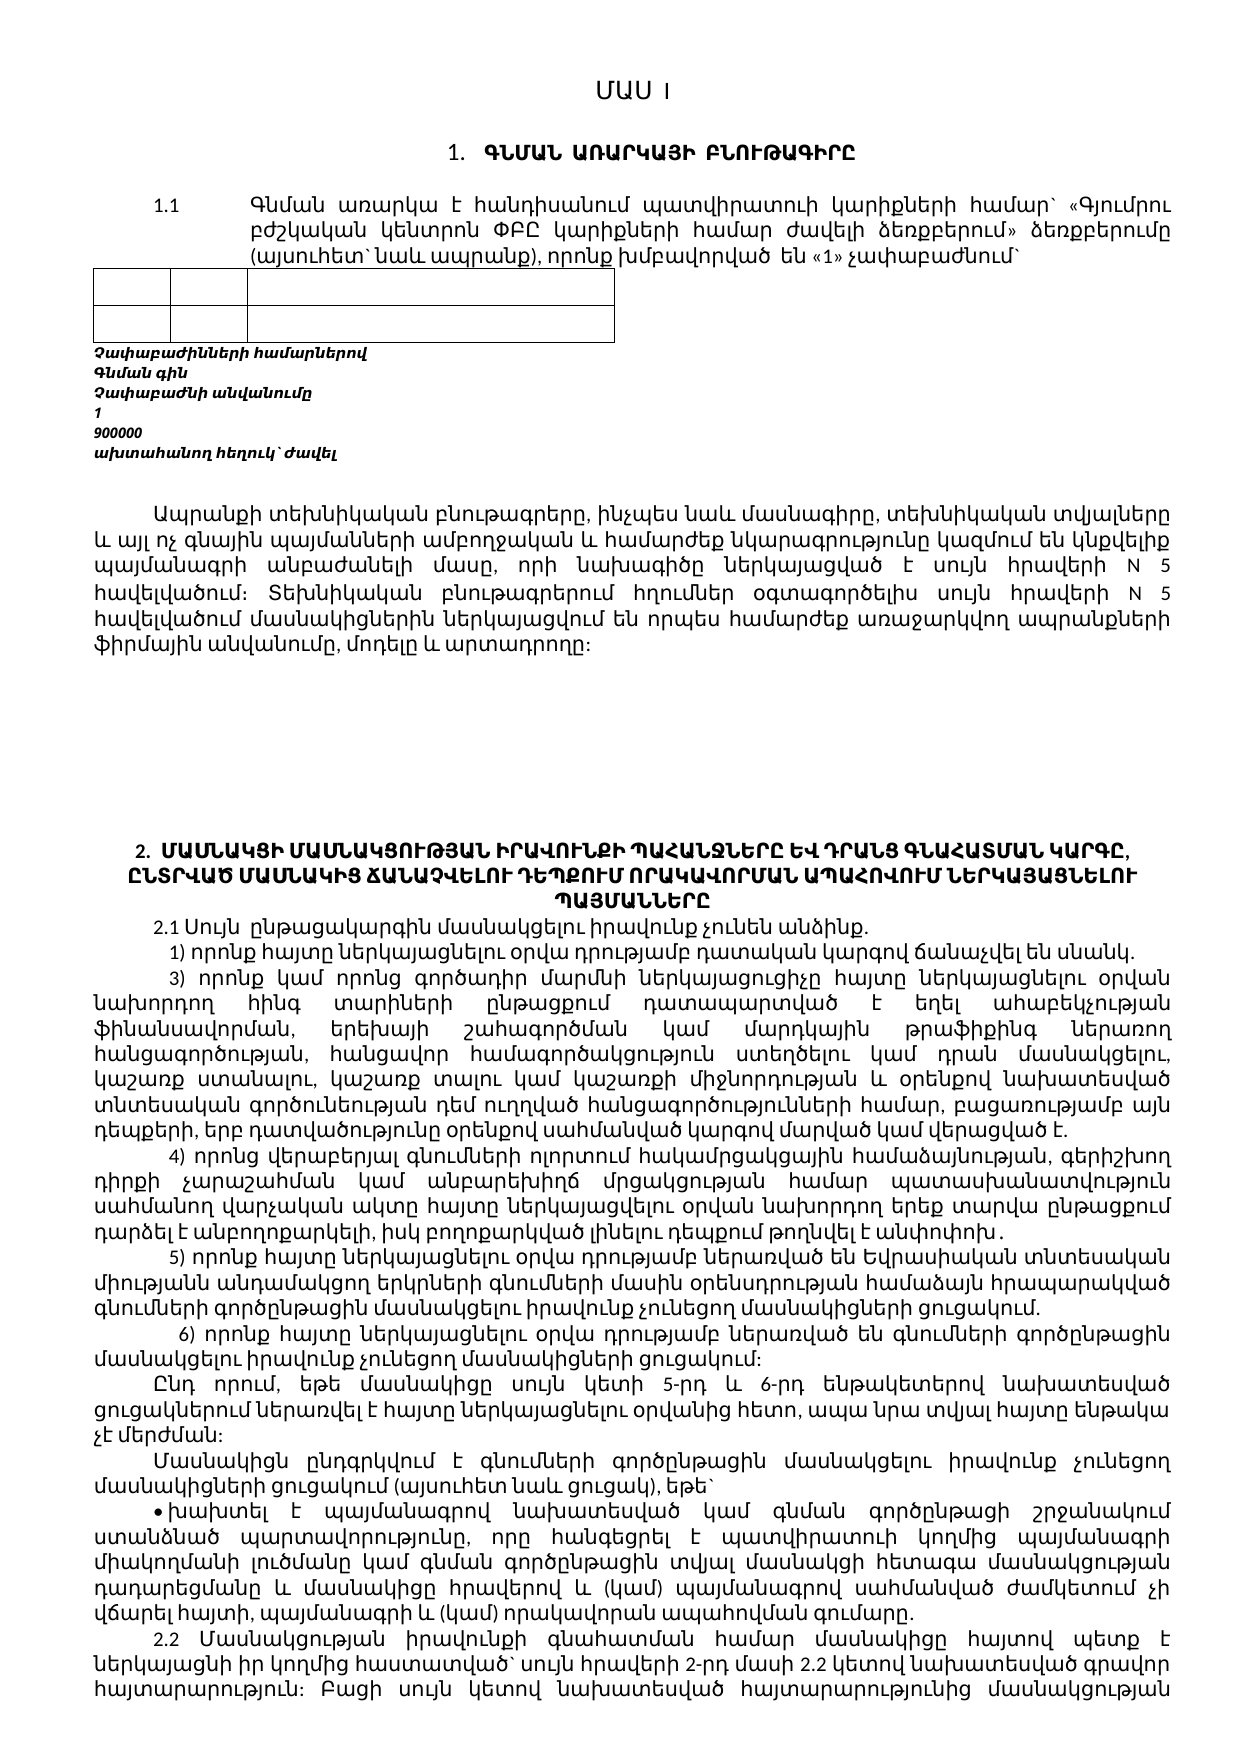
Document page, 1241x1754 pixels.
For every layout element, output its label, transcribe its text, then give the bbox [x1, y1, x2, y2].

text 6) որոնք հայտը ներկայացնելու օրվա դրությամբ ներառված են գնումների գործընթացին մասնակցելու իրավունք չունեցող մասնակիցների ցուցակում: [94, 1321, 1171, 1372]
text Ապրանքի տեխնիկական բնութագրերը, ինչպես նաև մասնագիրը, տեխնիկական տվյալները և այլ ոչ գնային պայմանների ամբողջական և համարժեք նկարագրությունը կազմում են կնքվելիք պայմանագրի անբաժանելի մասը, որի նախագիծը ներկայացված է սույն հրավերի N 5 հավելվածում։ Տեխնիկական բնութագրերում հղումներ օգտագործելիս սույն հրավերի N 5 հավելվածում մասնակիցներին ներկայացվում են որպես համարժեք առաջարկվող ապրանքների ֆիրմային անվանումը, մոդելը և արտադրողը: [94, 501, 1171, 657]
text 3) որոնք կամ որոնց գործադիր մարմնի ներկայացուցիչը հայտը ներկայացնելու օրվան նախորդող հինգ տարիների ընթացքում դատապարտված է եղել ահաբեկչության ֆինանսավորման, երեխայի շահագործման կամ մարդկային թրաֆիքինգ ներառող հանցագործության, հանցավոր համագործակցություն ստեղծելու կամ դրան մասնակցելու, կաշառք ստանալու, կաշառք տալու կամ կաշառքի միջնորդության և օրենքով նախատեսված տնտեսական գործունեության դեմ ուղղված հանցագործությունների համար, բացառությամբ այն դեպքերի, երբ դատվածությունը օրենքով սահմանված կարգով մարված կամ վերացված է. [94, 965, 1171, 1143]
text 2. ՄԱՍՆԱԿՑԻ ՄԱՍՆԱԿՑՈՒԹՅԱՆ ԻՐԱՎՈՒՆՔԻ ՊԱՀԱՆՋՆԵՐԸ ԵՎ ԴՐԱՆՑ ԳՆԱՀԱՏՄԱՆ ԿԱՐԳԸ, ԸՆՏՐՎԱԾ ՄԱՍՆԱԿԻՑ ՃԱՆԱՉՎԵԼՈՒ ԴԵՊՔՈՒՄ ՈՐԱԿԱՎՈՐՄԱՆ ԱՊԱՀՈՎՈՒՄ ՆԵՐԿԱՅԱՑՆԵԼՈՒ ՊԱՅՄԱՆՆԵՐԸ [94, 838, 1171, 914]
text 5) որոնք հայտը ներկայացնելու օրվա դրությամբ ներառված են Եվրասիական տնտեսական միությանն անդամակցող երկրների գնումների մասին օրենսդրության համաձայն հրապարակված գնումների գործընթացին մասնակցելու իրավունք չունեցող մասնակիցների ցուցակում. [94, 1244, 1171, 1321]
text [94, 1626, 1171, 1702]
text • խախտել է պայմանագրով նախատեսված կամ գնման գործընթացի շրջանակում ստանձնած պարտավորությունը, որը հանգեցրել է պատվիրատուի կողմից պայմանագրի միակողմանի լուծմանը կամ գնման գործընթացին տվյալ մասնակցի հետագա մասնակցության դադարեցմանը և մասնակիցը հրավերով և (կամ) պայմանագրով սահմանված ժամկետում չի վճարել հայտի, պայմանագրի և (կամ) որակավորան ապահովման գումարը. [94, 1499, 1171, 1626]
text 4) որոնց վերաբերյալ գնումների ոլորտում հակամրցակցային համաձայնության, գերիշխող դիրքի չարաշահման կամ անբարեխիղճ մրցակցության համար պատասխանատվություն սահմանող վարչական ակտը հայտը ներկայացվելու օրվան նախորդող երեք տարվա ընթացքում դարձել է անբողոքարկելի, իսկ բողոքարկված լինելու դեպքում թողնվել է անփոփոխ․ [94, 1143, 1171, 1244]
subtitle Գնման առարկա է հանդիսանում պատվիրատուի կարիքների համար` «Գյումրու բժշկական կենտրոն ՓԲԸ կարիքների համար ժավելի ձեռքբերում» ձեռքբերումը (այսուհետ` նաև ապրանք), որոնք խմբավորված են «1» չափաբաժնում` [153, 192, 1171, 268]
text 1) որոնք հայտը ներկայացնելու օրվա դրությամբ դատական կարգով ճանաչվել են սնանկ. [94, 939, 1171, 965]
text Ընդ որում, եթե մասնակիցը սույն կետի 5-րդ և 6-րդ ենթակետերով նախատեսված ցուցակներում ներառվել է հայտը ներկայացնելու օրվանից հետո, ապա նրա տվյալ հայտը ենթակա չէ մերժման: [94, 1372, 1171, 1448]
text Մասնակիցն ընդգրկվում է գնումների գործընթացին մասնակցելու իրավունք չունեցող մասնակիցների ցուցակում (այսուհետ նաև ցուցակ), եթե` [94, 1448, 1171, 1499]
text 2.1 Սույն ընթացակարգին մասնակցելու իրավունք չունեն անձինք. [94, 914, 1171, 939]
list ԳՆՄԱՆ ԱՌԱՐԿԱՅԻ ԲՆՈՒԹԱԳԻՐԸ [131, 136, 1171, 167]
text ՄԱՍ I [94, 75, 1171, 106]
